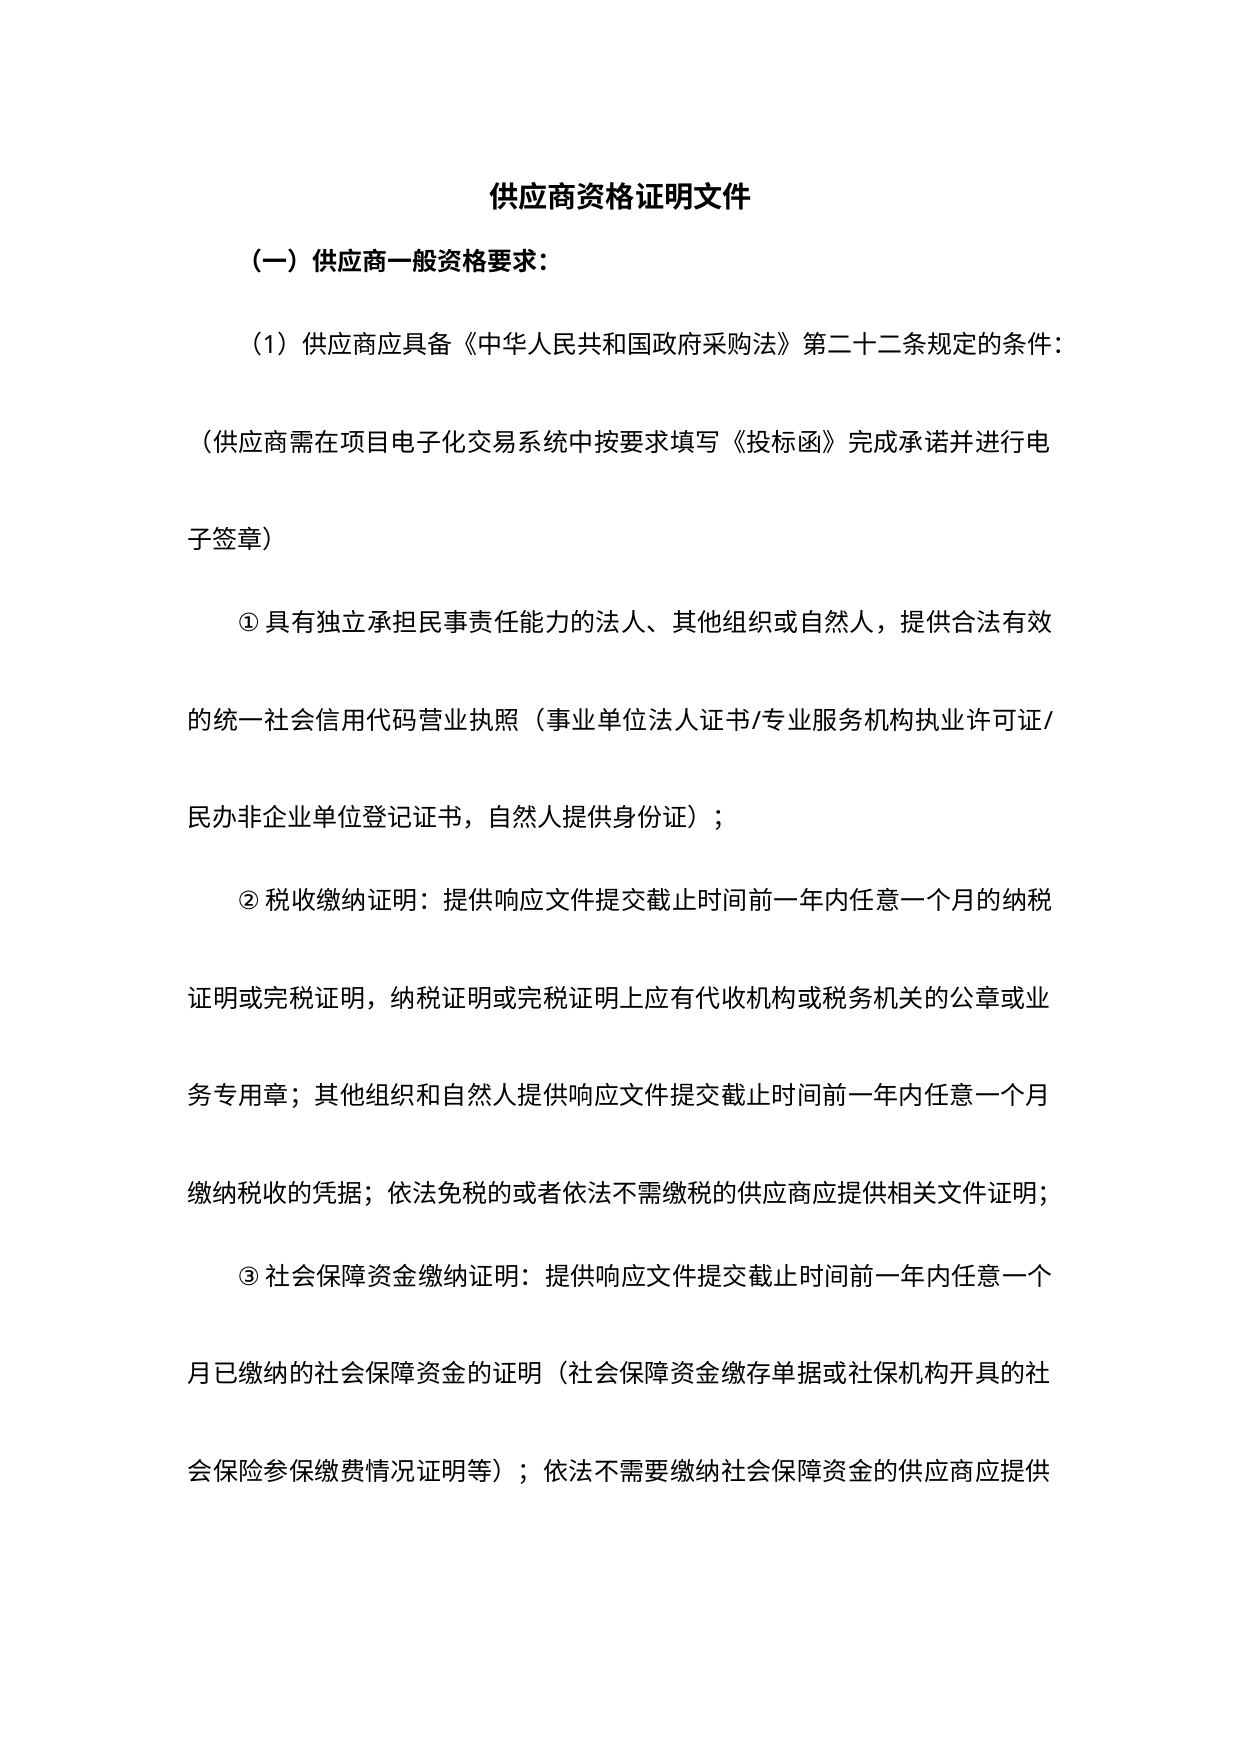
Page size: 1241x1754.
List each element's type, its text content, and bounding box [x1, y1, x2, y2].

text ①具有独立承担民事责任能力的法人、其他组织或自然人，提供合法有效的统一社会信用代码营业执照（事业单位法人证书/专业服务机构执业许可证/民办非企业单位登记证书，自然人提供身份证）； [187, 588, 1053, 848]
text （1）供应商应具备《中华人民共和国政府采购法》第二十二条规定的条件：（供应商需在项目电子化交易系统中按要求填写《投标函》完成承诺并进行电子签章） [187, 310, 1053, 570]
text 供应商资格证明文件 [187, 162, 1053, 227]
text ②税收缴纳证明：提供响应文件提交截止时间前一年内任意一个月的纳税证明或完税证明，纳税证明或完税证明上应有代收机构或税务机关的公章或业务专用章；其他组织和自然人提供响应文件提交截止时间前一年内任意一个月缴纳税收的凭据；依法免税的或者依法不需缴税的供应商应提供相关文件证明； [187, 866, 1053, 1224]
list 供应商一般资格要求： [187, 227, 1053, 292]
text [187, 1242, 1053, 1502]
